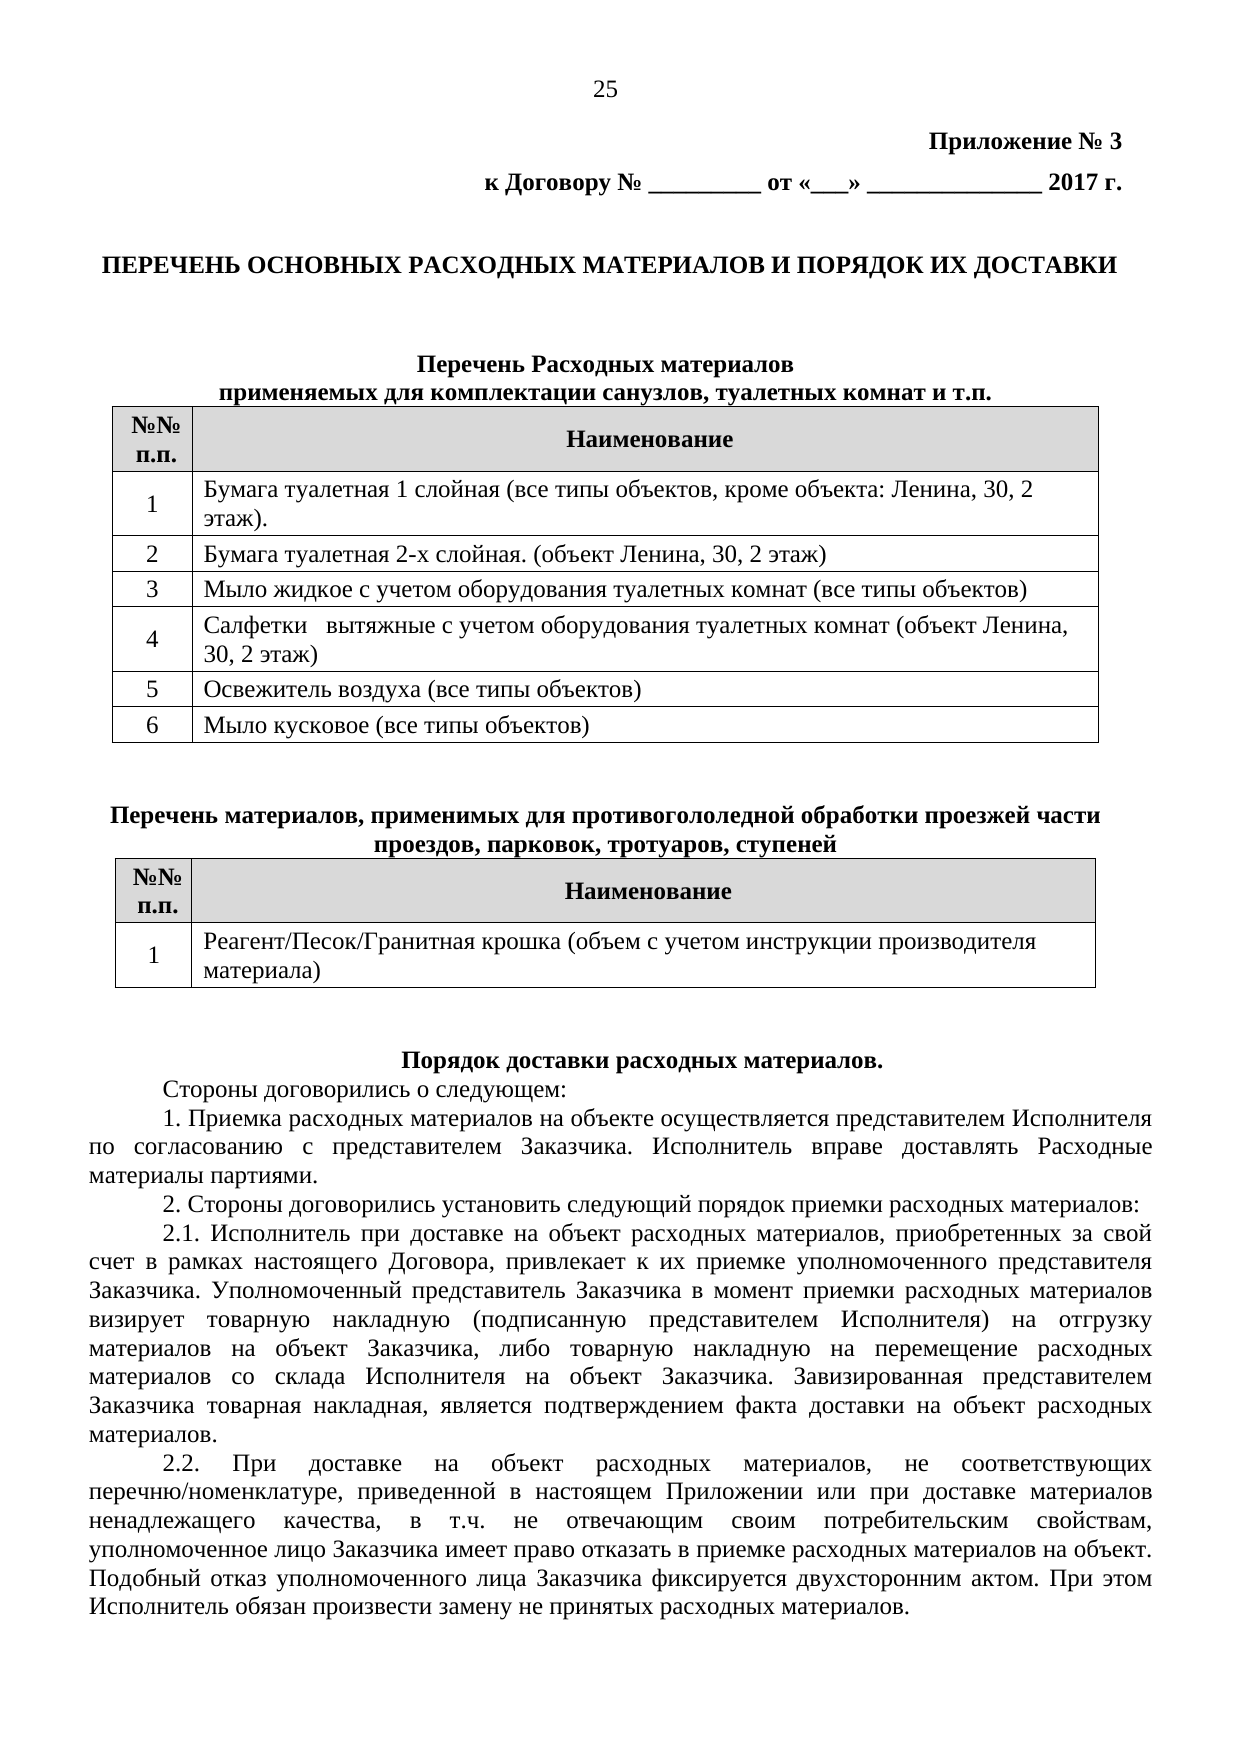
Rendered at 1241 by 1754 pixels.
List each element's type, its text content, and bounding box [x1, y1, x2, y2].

text 2.2. При доставке на объект расходных материалов, не соответствующих перечню/номенклатуре, приведенной в настоящем Приложении или при доставке материалов ненадлежащего качества, в т.ч. не отвечающим своим потребительским свойствам, уполномоченное лицо Заказчика имеет право отказать в приемке расходных материалов на объект. Подобный отказ уполномоченного лица Заказчика фиксируется двухсторонним актом. При этом Исполнитель обязан произвести замену не принятых расходных материалов. [89, 1448, 1153, 1620]
table_cell 5 [113, 672, 192, 706]
table_cell Освежитель воздуха (все типы объектов) [193, 672, 1098, 706]
text 2. Стороны договорились установить следующий порядок приемки расходных материалов: [89, 1189, 1153, 1218]
text Перечень Расходных материалов [89, 349, 1122, 377]
table_cell 3 [113, 572, 192, 606]
table_cell Бумага туалетная 2-х слойная. (объект Ленина, 30, 2 этаж) [193, 536, 1098, 571]
text 1. Приемка расходных материалов на объекте осуществляется представителем Исполнителя по согласованию с представителем Заказчика. Исполнитель вправе доставлять Расходные материалы партиями. [89, 1103, 1153, 1189]
text применяемых для комплектации санузлов, туалетных комнат и т.п. [89, 377, 1122, 406]
table_cell Салфетки вытяжные с учетом оборудования туалетных комнат (объект Ленина, 30, 2 этаж) [193, 607, 1098, 671]
table_header №№ п.п. [113, 407, 192, 471]
text Перечень основных расходных материалов и порядок их Доставки [89, 250, 1131, 279]
text 2.1. Исполнитель при доставке на объект расходных материалов, приобретенных за свой счет в рамках настоящего Договора, привлекает к их приемке уполномоченного представителя Заказчика. Уполномоченный представитель Заказчика в момент приемки расходных материалов визирует товарную накладную (подписанную представителем Исполнителя) на отгрузку материалов на объект Заказчика, либо товарную накладную на перемещение расходных материалов со склада Исполнителя на объект Заказчика. Завизированная представителем Заказчика товарная накладная, является подтверждением факта доставки на объект расходных материалов. [89, 1218, 1153, 1448]
text Стороны договорились о следующем: [89, 1074, 1153, 1103]
table_cell 1 [116, 923, 191, 987]
table_header Наименование [193, 407, 1098, 471]
table_cell 6 [113, 707, 192, 742]
text Порядок доставки расходных материалов. [89, 1045, 1122, 1074]
table_header Наименование [192, 859, 1095, 922]
table_cell Мыло кусковое (все типы объектов) [193, 707, 1098, 742]
text к Договору № _________ от «___» ______________ 2017 г. [89, 167, 1122, 196]
text Перечень материалов, применимых для противогололедной обработки проезжей части проездов, парковок, тротуаров, ступеней [89, 800, 1122, 858]
table_cell 2 [113, 536, 192, 571]
table_cell 1 [113, 472, 192, 535]
table_cell Мыло жидкое с учетом оборудования туалетных комнат (все типы объектов) [193, 572, 1098, 606]
table_cell 4 [113, 607, 192, 671]
table_header №№ п.п. [116, 859, 191, 922]
text Приложение № 3 [89, 126, 1122, 155]
table_cell Бумага туалетная 1 слойная (все типы объектов, кроме объекта: Ленина, 30, 2 этаж). [193, 472, 1098, 535]
table_cell Реагент/Песок/Гранитная крошка (объем с учетом инструкции производителя материала) [192, 923, 1095, 987]
